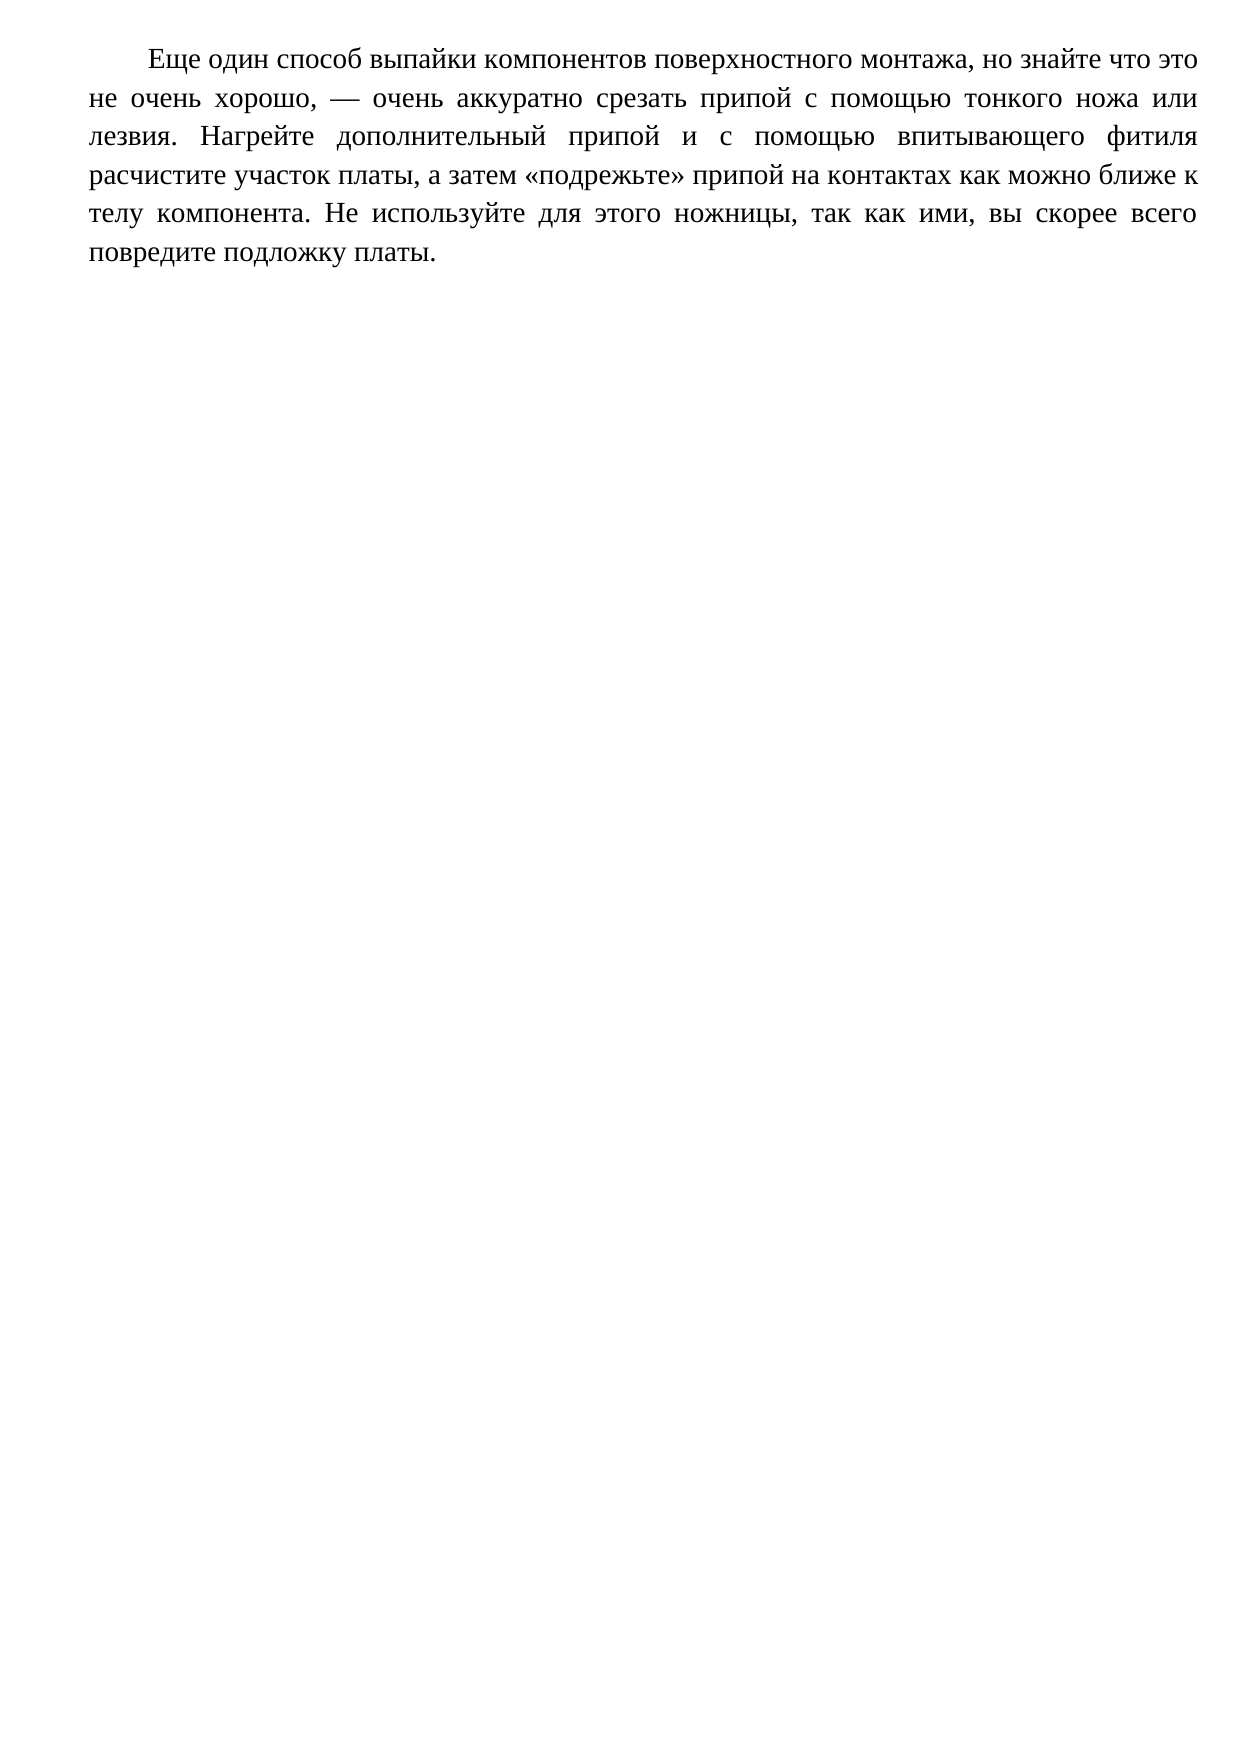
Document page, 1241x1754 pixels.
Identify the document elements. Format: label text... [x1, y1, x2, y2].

text Еще один способ выпайки компонентов поверхностного монтажа, но знайте что это не очень хорошо, — очень аккуратно срезать припой с помощью тонкого ножа или лезвия. Нагрейте дополнительный припой и с помощью впитывающего фитиля расчистите участок платы, а затем «подрежьте» припой на контактах как можно ближе к телу компонента. Не используйте для этого ножницы, так как ими, вы скорее всего повредите подложку платы. [89, 41, 1199, 268]
